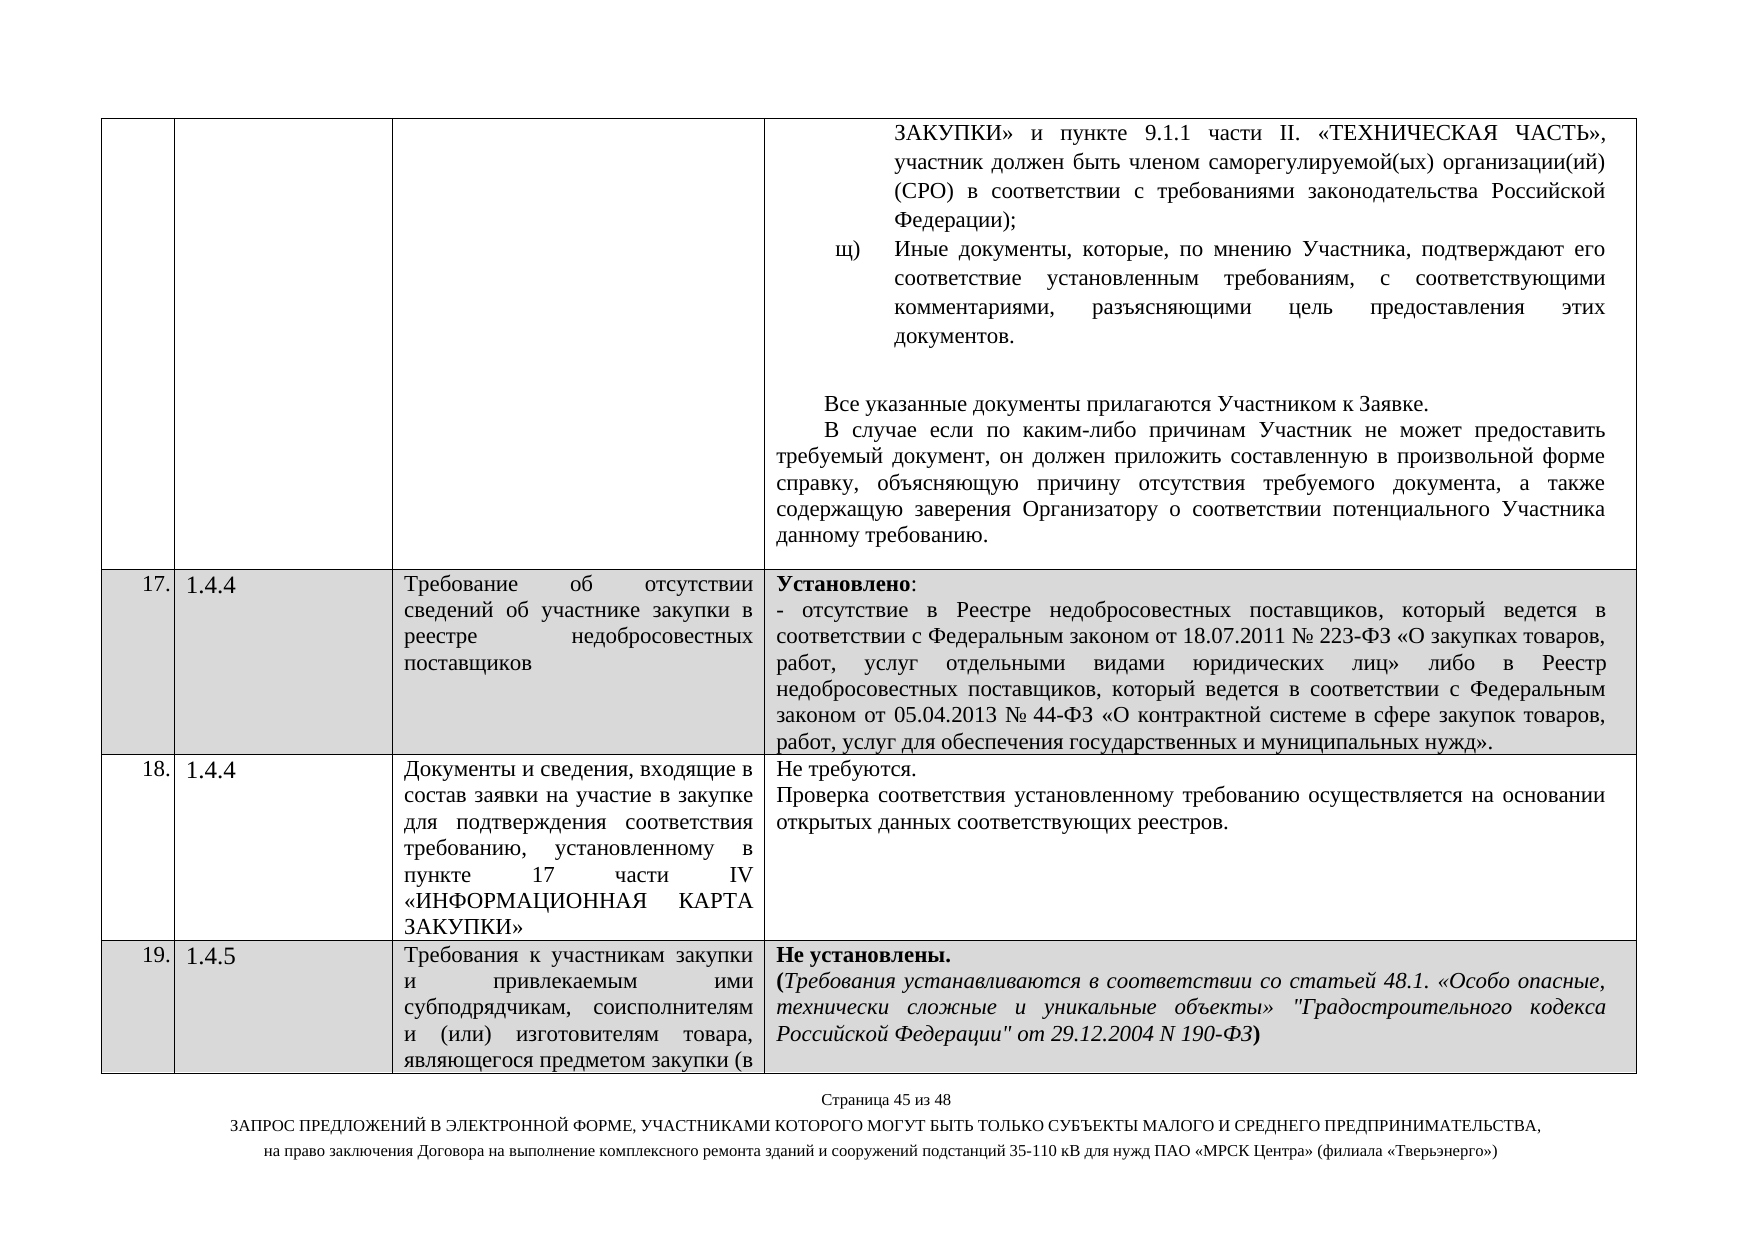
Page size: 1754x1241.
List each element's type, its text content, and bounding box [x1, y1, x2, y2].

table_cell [765, 119, 1636, 569]
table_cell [393, 941, 764, 1072]
table_cell Не требуются. Проверка соответствия установленному требованию осуществляется на основании открытых данных соответствующих реестров. [765, 755, 1636, 940]
table_cell Установлено: - отсутствие в Реестре недобросовестных поставщиков, который ведется в соответствии с Федеральным законом от 18.07.2011 № 223-ФЗ «О закупках товаров, работ, услуг отдельными видами юридических лиц» либо в Реестр недобросовестных поставщиков, который ведется в соответствии с Федеральным законом от 05.04.2013 № 44-ФЗ «О контрактной системе в сфере закупок товаров, работ, услуг для обеспечения государственных и муниципальных нужд». [765, 570, 1636, 754]
table_cell 1.4.4 [175, 570, 392, 754]
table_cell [765, 941, 1636, 1072]
table_cell [102, 119, 174, 569]
table_cell 1.4.4 [175, 755, 392, 940]
table_cell [102, 570, 174, 754]
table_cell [175, 119, 392, 569]
table_cell [102, 941, 174, 1072]
table_cell [102, 755, 174, 940]
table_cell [393, 119, 764, 569]
table_cell Требование об отсутствии сведений об участнике закупки в реестре недобросовестных поставщиков [393, 570, 764, 754]
table_cell 1.4.5 [175, 941, 392, 1072]
table_cell Документы и сведения, входящие в состав заявки на участие в закупке для подтверждения соответствия требованию, установленному в пункте 17 части IV «ИНФОРМАЦИОННАЯ КАРТА ЗАКУПКИ» [393, 755, 764, 940]
